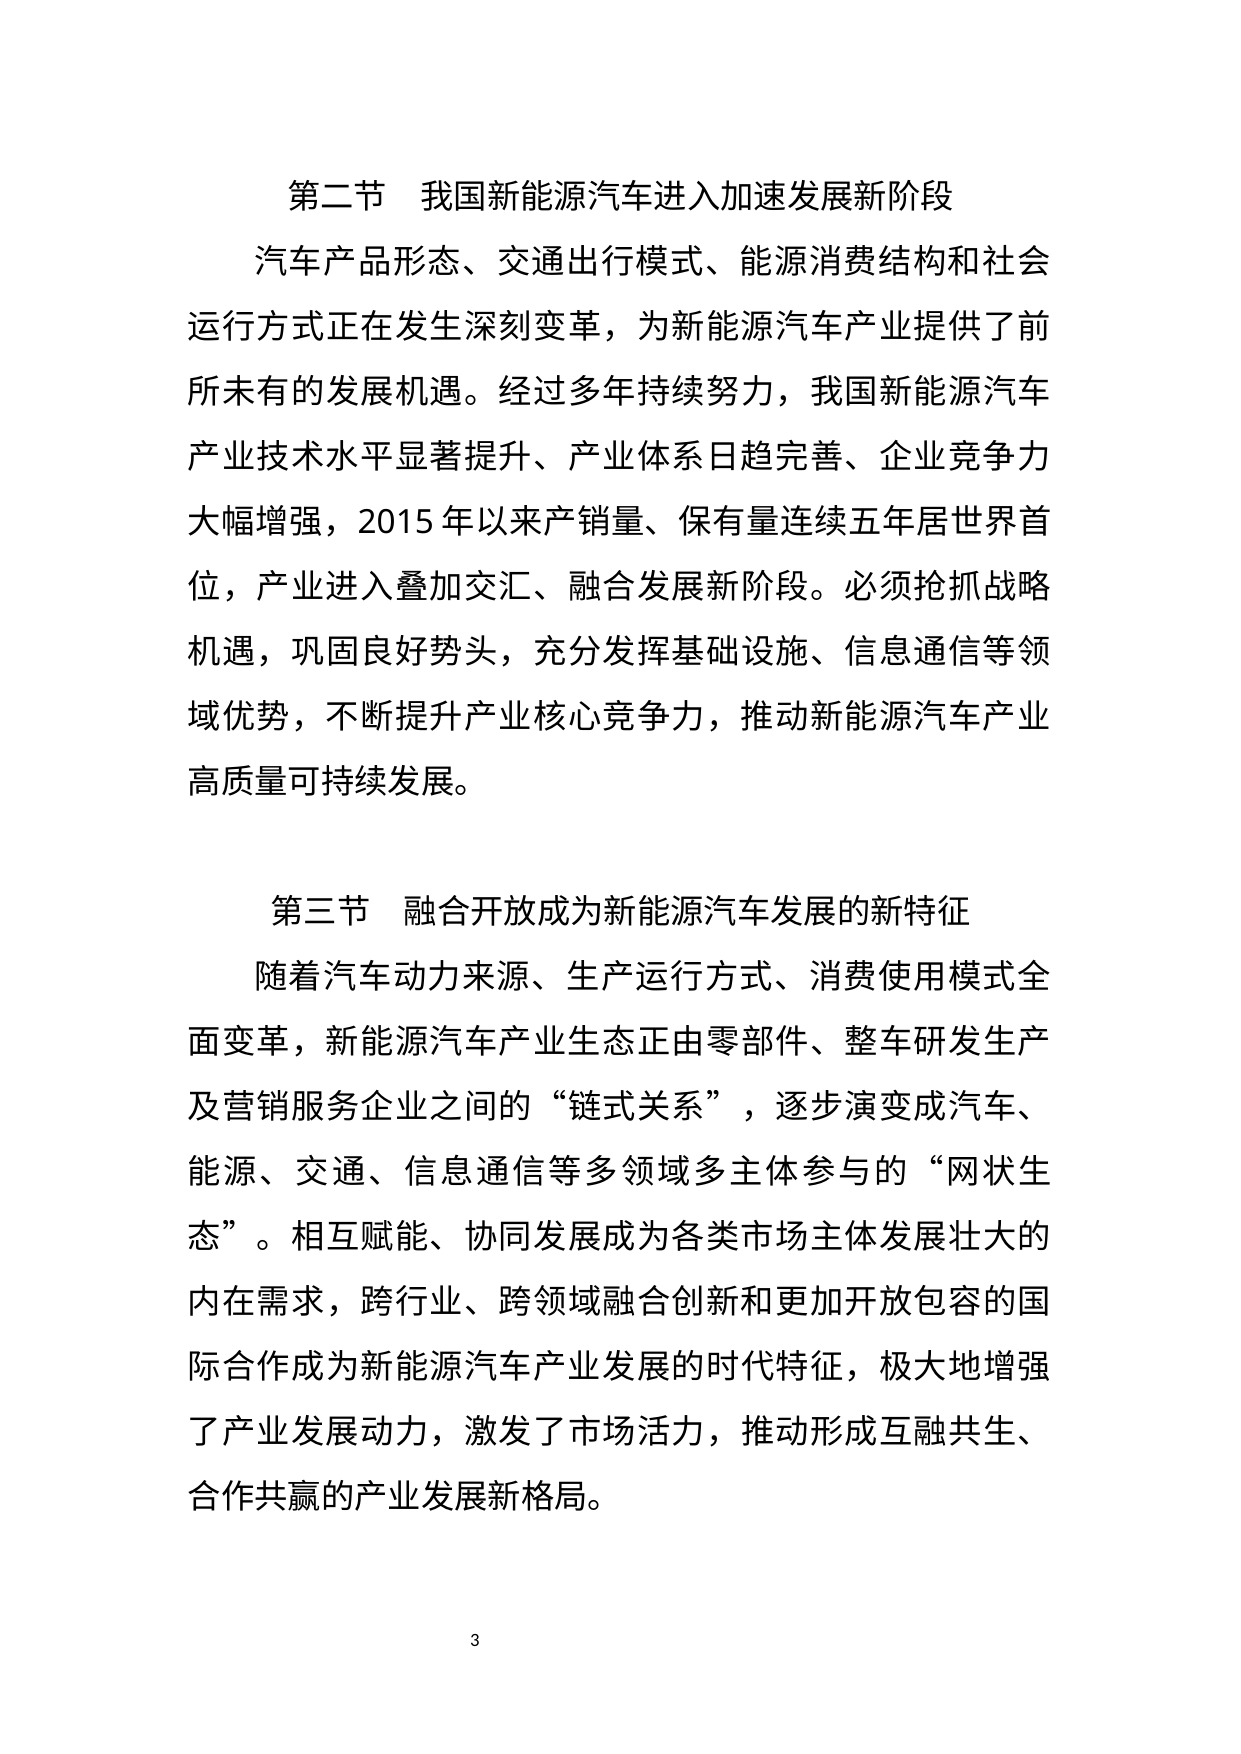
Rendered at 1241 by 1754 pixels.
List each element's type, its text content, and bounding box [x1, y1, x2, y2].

text 随着汽车动力来源、生产运行方式、消费使用模式全面变革，新能源汽车产业生态正由零部件、整车研发生产及营销服务企业之间的“链式关系”，逐步演变成汽车、能源、交通、信息通信等多领域多主体参与的“网状生态”。相互赋能、协同发展成为各类市场主体发展壮大的内在需求，跨行业、跨领域融合创新和更加开放包容的国际合作成为新能源汽车产业发展的时代特征，极大地增强了产业发展动力，激发了市场活力，推动形成互融共生、合作共赢的产业发展新格局。 [187, 942, 1053, 1527]
text 第三节 融合开放成为新能源汽车发展的新特征 [187, 877, 1053, 942]
text 汽车产品形态、交通出行模式、能源消费结构和社会运行方式正在发生深刻变革，为新能源汽车产业提供了前所未有的发展机遇。经过多年持续努力，我国新能源汽车产业技术水平显著提升、产业体系日趋完善、企业竞争力大幅增强，2015年以来产销量、保有量连续五年居世界首位，产业进入叠加交汇、融合发展新阶段。必须抢抓战略机遇，巩固良好势头，充分发挥基础设施、信息通信等领域优势，不断提升产业核心竞争力，推动新能源汽车产业高质量可持续发展。 [187, 227, 1053, 812]
text 第二节 我国新能源汽车进入加速发展新阶段 [187, 162, 1053, 227]
